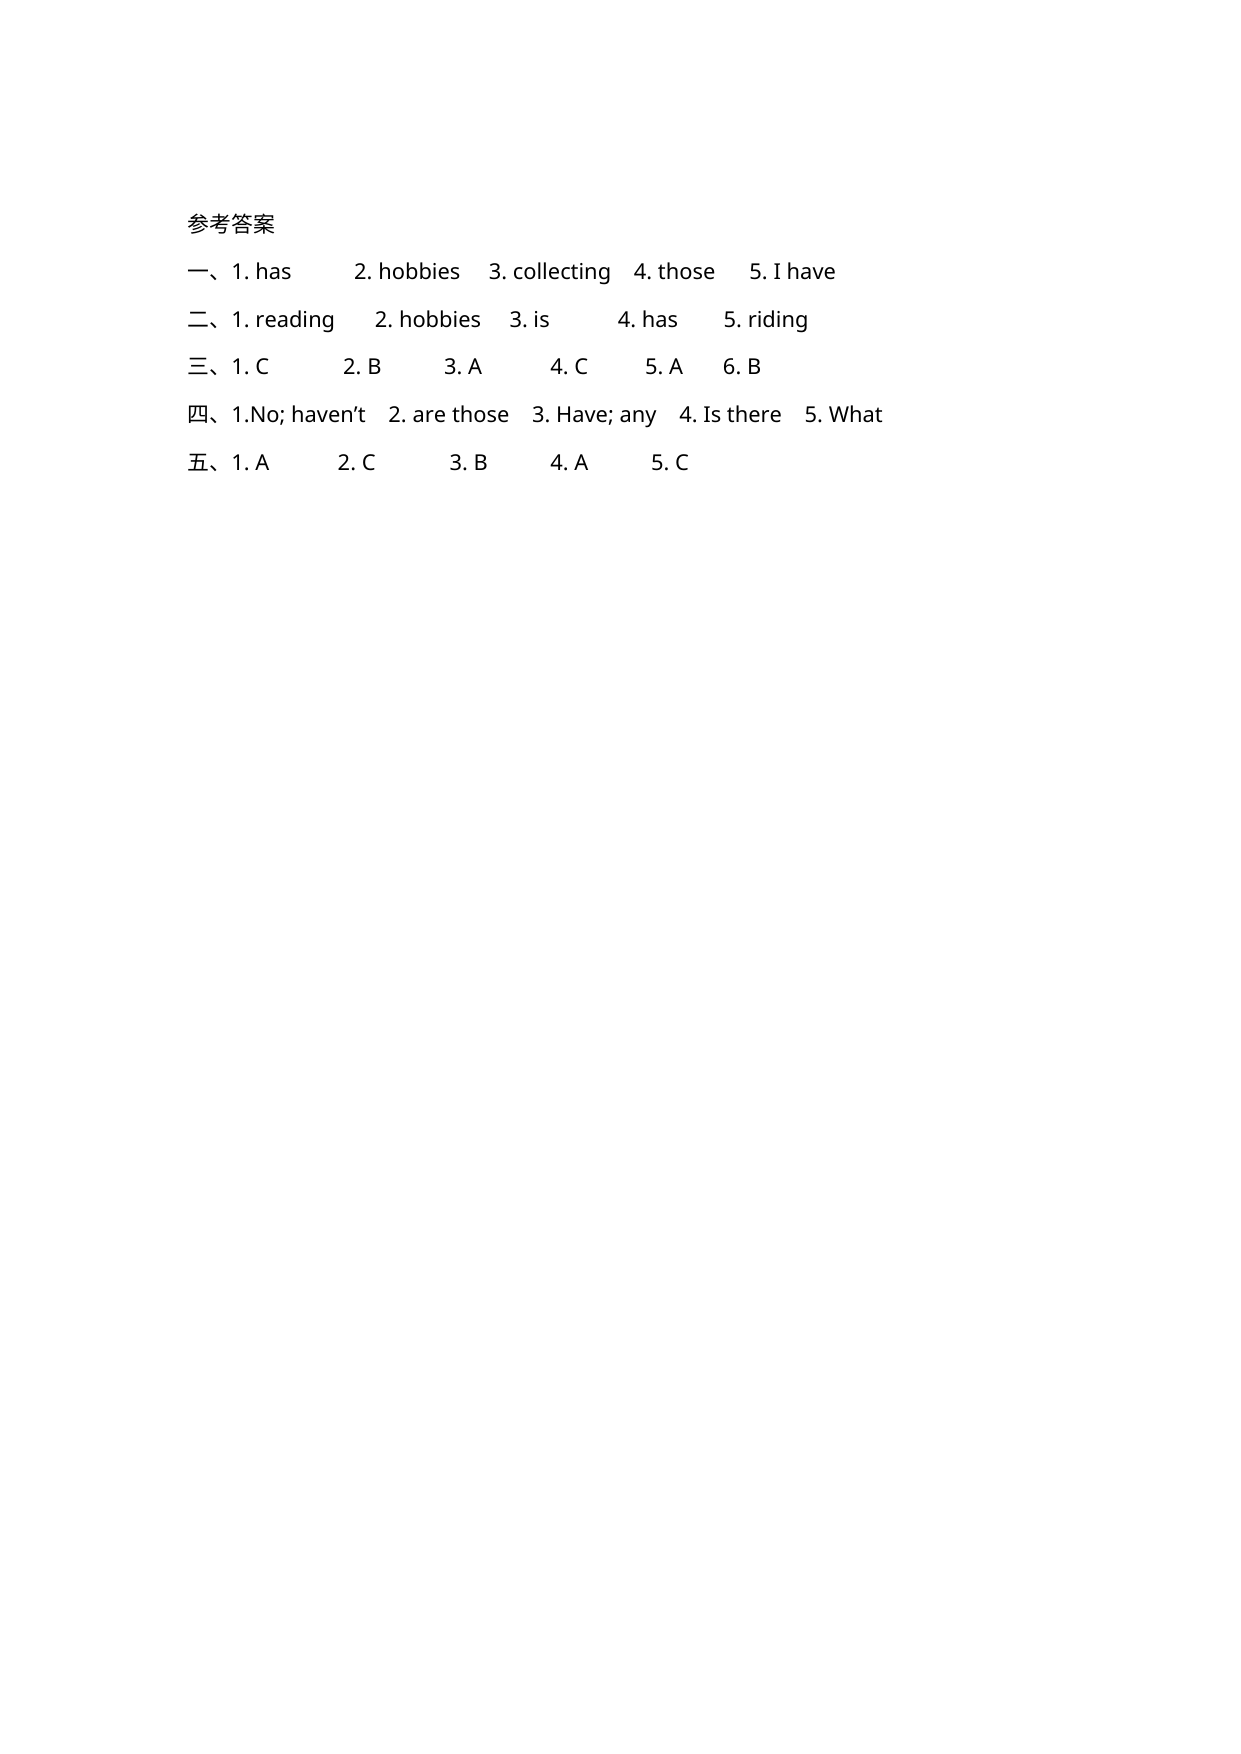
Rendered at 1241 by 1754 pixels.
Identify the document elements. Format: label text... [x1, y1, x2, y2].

text 四、1.No; haven’t 2. are those 3. Have; any 4. Is there 5. What [187, 397, 1053, 429]
text 参考答案 [187, 207, 1053, 238]
text 二、1. reading 2. hobbies 3. is 4. has 5. riding [187, 302, 1053, 333]
text 一、1. has 2. hobbies 3. collecting 4. those 5. I have [187, 254, 1053, 286]
text 三、1. C 2. B 3. A 4. C 5. A 6. B [187, 349, 1053, 381]
text 五、1. A 2. C 3. B 4. A 5. C [187, 444, 1053, 476]
